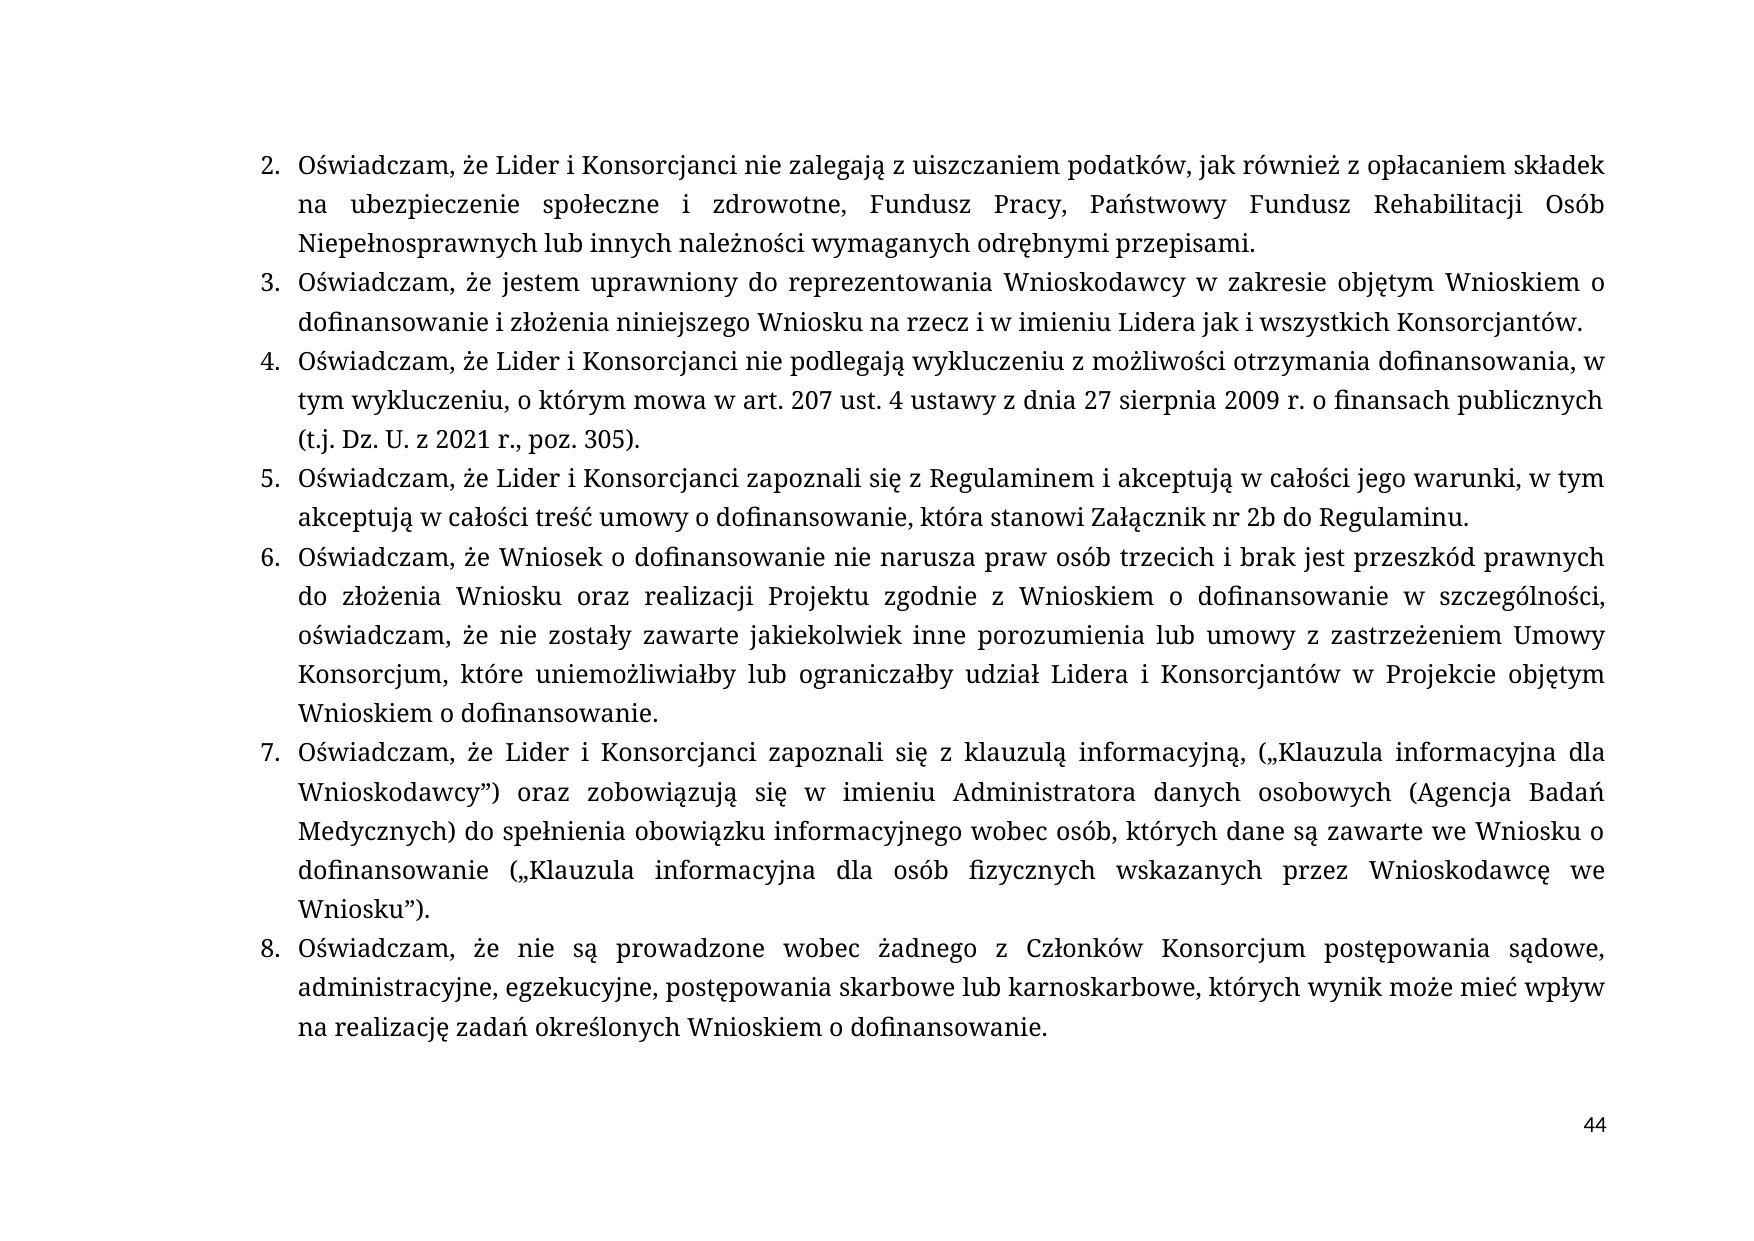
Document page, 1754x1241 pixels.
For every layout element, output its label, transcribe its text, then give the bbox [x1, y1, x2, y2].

list Oświadczam, że Lider i Konsorcjanci nie zalegają z uiszczaniem podatków, jak również z opłacaniem składek na ubezpieczenie społeczne i zdrowotne, Fundusz Pracy, Państwowy Fundusz Rehabilitacji Osób Niepełnosprawnych lub innych należności wymaganych odrębnymi przepisami. [260, 148, 1606, 260]
list Oświadczam, że nie są prowadzone wobec żadnego z Członków Konsorcjum postępowania sądowe, administracyjne, egzekucyjne, postępowania skarbowe lub karnoskarbowe, których wynik może mieć wpływ na realizację zadań określonych Wnioskiem o dofinansowanie. [260, 931, 1606, 1043]
list Oświadczam, że Lider i Konsorcjanci zapoznali się z klauzulą informacyjną, („Klauzula informacyjna dla Wnioskodawcy”) oraz zobowiązują się w imieniu Administratora danych osobowych (Agencja Badań Medycznych) do spełnienia obowiązku informacyjnego wobec osób, których dane są zawarte we Wniosku o dofinansowanie („Klauzula informacyjna dla osób fizycznych wskazanych przez Wnioskodawcę we Wniosku”). [260, 735, 1606, 926]
list Oświadczam, że jestem uprawniony do reprezentowania Wnioskodawcy w zakresie objętym Wnioskiem o dofinansowanie i złożenia niniejszego Wniosku na rzecz i w imieniu Lidera jak i wszystkich Konsorcjantów. [260, 265, 1606, 338]
list Oświadczam, że Wniosek o dofinansowanie nie narusza praw osób trzecich i brak jest przeszkód prawnych do złożenia Wniosku oraz realizacji Projektu zgodnie z Wnioskiem o dofinansowanie w szczególności, oświadczam, że nie zostały zawarte jakiekolwiek inne porozumienia lub umowy z zastrzeżeniem Umowy Konsorcjum, które uniemożliwiałby lub ograniczałby udział Lidera i Konsorcjantów w Projekcie objętym Wnioskiem o dofinansowanie. [260, 539, 1606, 730]
list Oświadczam, że Lider i Konsorcjanci zapoznali się z Regulaminem i akceptują w całości jego warunki, w tym akceptują w całości treść umowy o dofinansowanie, która stanowi Załącznik nr 2b do Regulaminu. [260, 461, 1606, 534]
list Oświadczam, że Lider i Konsorcjanci nie podlegają wykluczeniu z możliwości otrzymania dofinansowania, w tym wykluczeniu, o którym mowa w art. 207 ust. 4 ustawy z dnia 27 sierpnia 2009 r. o finansach publicznych (t.j. Dz. U. z 2021 r., poz. 305). [260, 343, 1606, 456]
